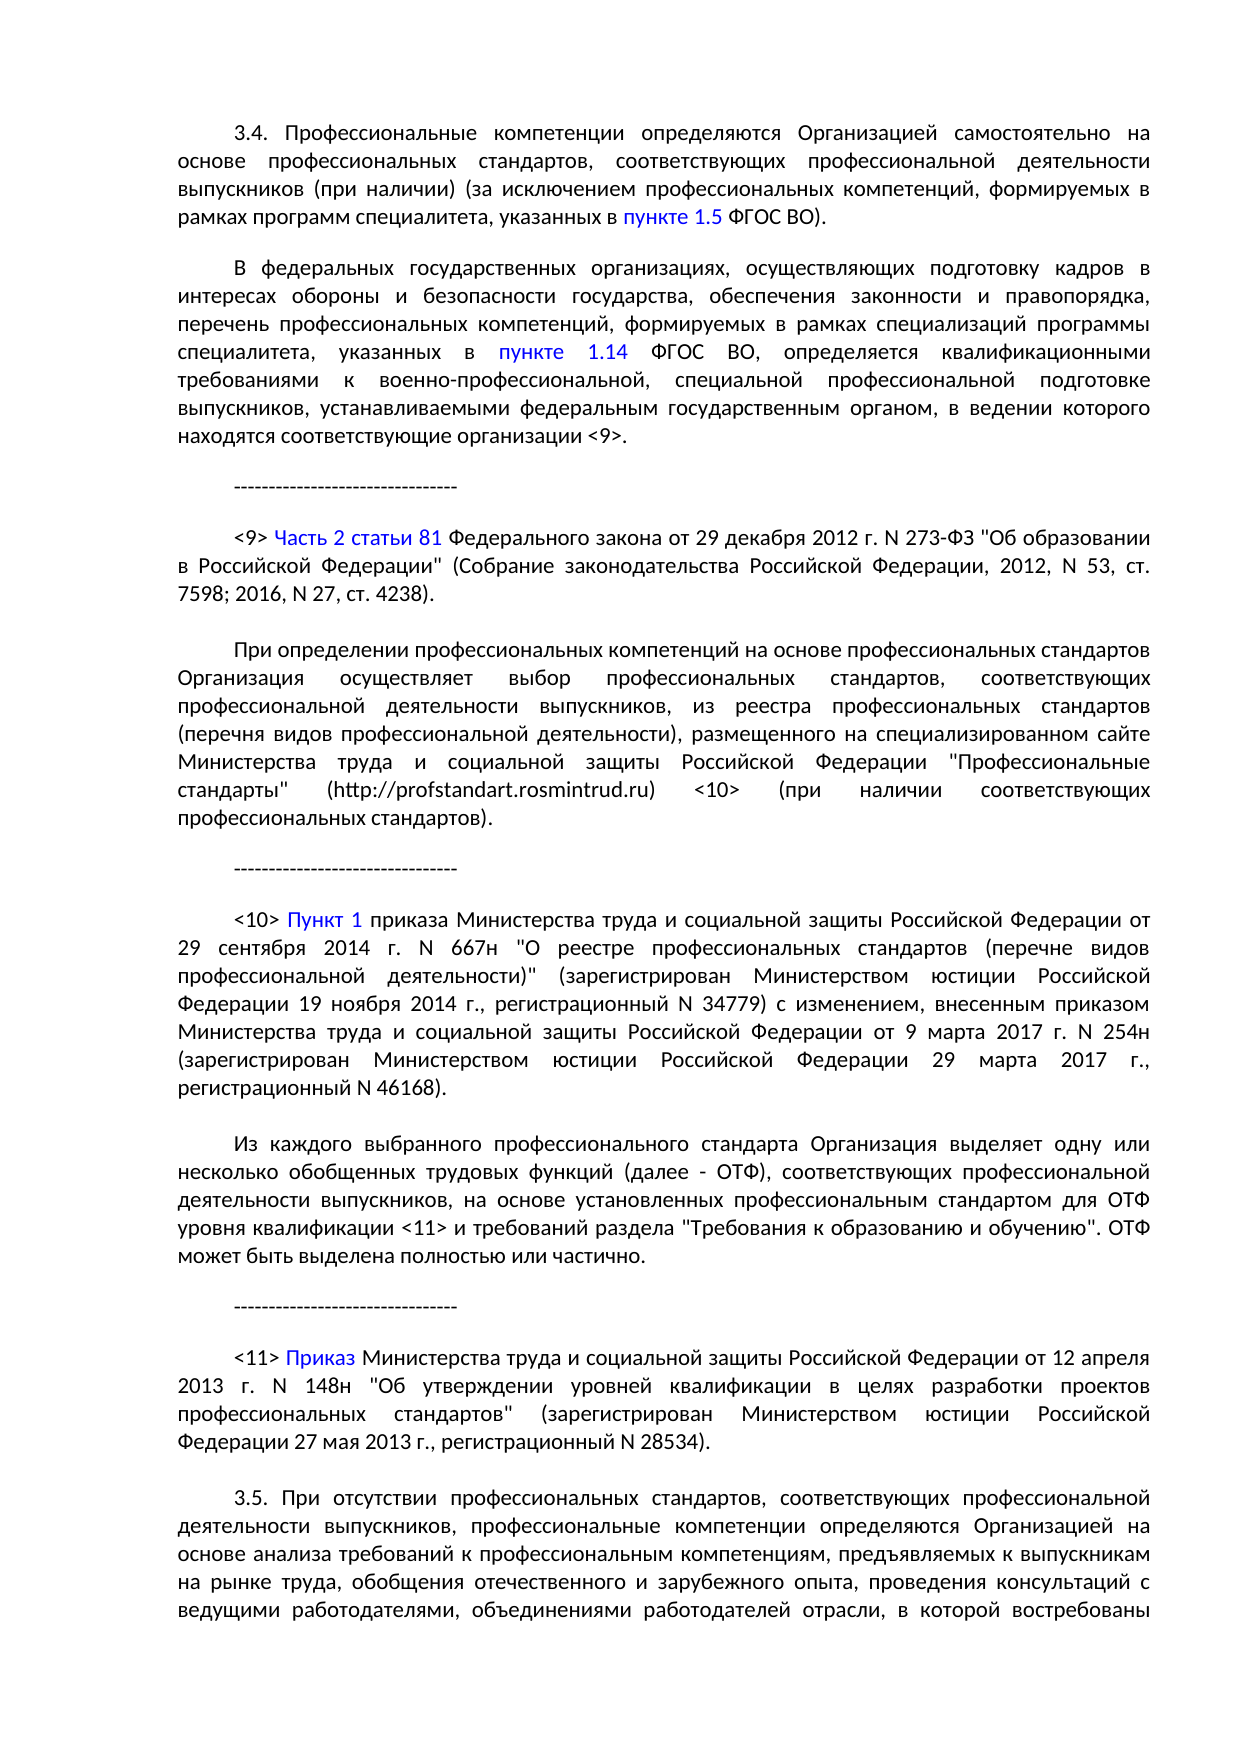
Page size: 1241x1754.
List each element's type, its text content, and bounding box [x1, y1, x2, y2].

text При определении профессиональных компетенций на основе профессиональных стандартов Организация осуществляет выбор профессиональных стандартов, соответствующих профессиональной деятельности выпускников, из реестра профессиональных стандартов (перечня видов профессиональной деятельности), размещенного на специализированном сайте Министерства труда и социальной защиты Российской Федерации "Профессиональные стандарты" (http://profstandart.rosmintrud.ru) <10> (при наличии соответствующих профессиональных стандартов). [177, 635, 1152, 831]
text 3.4. Профессиональные компетенции определяются Организацией самостоятельно на основе профессиональных стандартов, соответствующих профессиональной деятельности выпускников (при наличии) (за исключением профессиональных компетенций, формируемых в рамках программ специалитета, указанных в пункте 1.5 ФГОС ВО). [177, 118, 1152, 230]
text Из каждого выбранного профессионального стандарта Организация выделяет одну или несколько обобщенных трудовых функций (далее - ОТФ), соответствующих профессиональной деятельности выпускников, на основе установленных профессиональным стандартом для ОТФ уровня квалификации <11> и требований раздела "Требования к образованию и обучению". ОТФ может быть выделена полностью или частично. [177, 1129, 1152, 1269]
text -------------------------------- [177, 1292, 1152, 1320]
text -------------------------------- [177, 472, 1152, 500]
text В федеральных государственных организациях, осуществляющих подготовку кадров в интересах обороны и безопасности государства, обеспечения законности и правопорядка, перечень профессиональных компетенций, формируемых в рамках специализаций программы специалитета, указанных в пункте 1.14 ФГОС ВО, определяется квалификационными требованиями к военно-профессиональной, специальной профессиональной подготовке выпускников, устанавливаемыми федеральным государственным органом, в ведении которого находятся соответствующие организации <9>. [177, 253, 1152, 449]
text -------------------------------- [177, 854, 1152, 882]
text <10> Пункт 1 приказа Министерства труда и социальной защиты Российской Федерации от 29 сентября 2014 г. N 667н "О реестре профессиональных стандартов (перечне видов профессиональной деятельности)" (зарегистрирован Министерством юстиции Российской Федерации 19 ноября 2014 г., регистрационный N 34779) с изменением, внесенным приказом Министерства труда и социальной защиты Российской Федерации от 9 марта 2017 г. N 254н (зарегистрирован Министерством юстиции Российской Федерации 29 марта 2017 г., регистрационный N 46168). [177, 905, 1152, 1101]
text <11> Приказ Министерства труда и социальной защиты Российской Федерации от 12 апреля 2013 г. N 148н "Об утверждении уровней квалификации в целях разработки проектов профессиональных стандартов" (зарегистрирован Министерством юстиции Российской Федерации 27 мая 2013 г., регистрационный N 28534). [177, 1343, 1152, 1455]
text <9> Часть 2 статьи 81 Федерального закона от 29 декабря 2012 г. N 273-ФЗ "Об образовании в Российской Федерации" (Собрание законодательства Российской Федерации, 2012, N 53, ст. 7598; 2016, N 27, ст. 4238). [177, 523, 1152, 607]
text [177, 1483, 1152, 1623]
